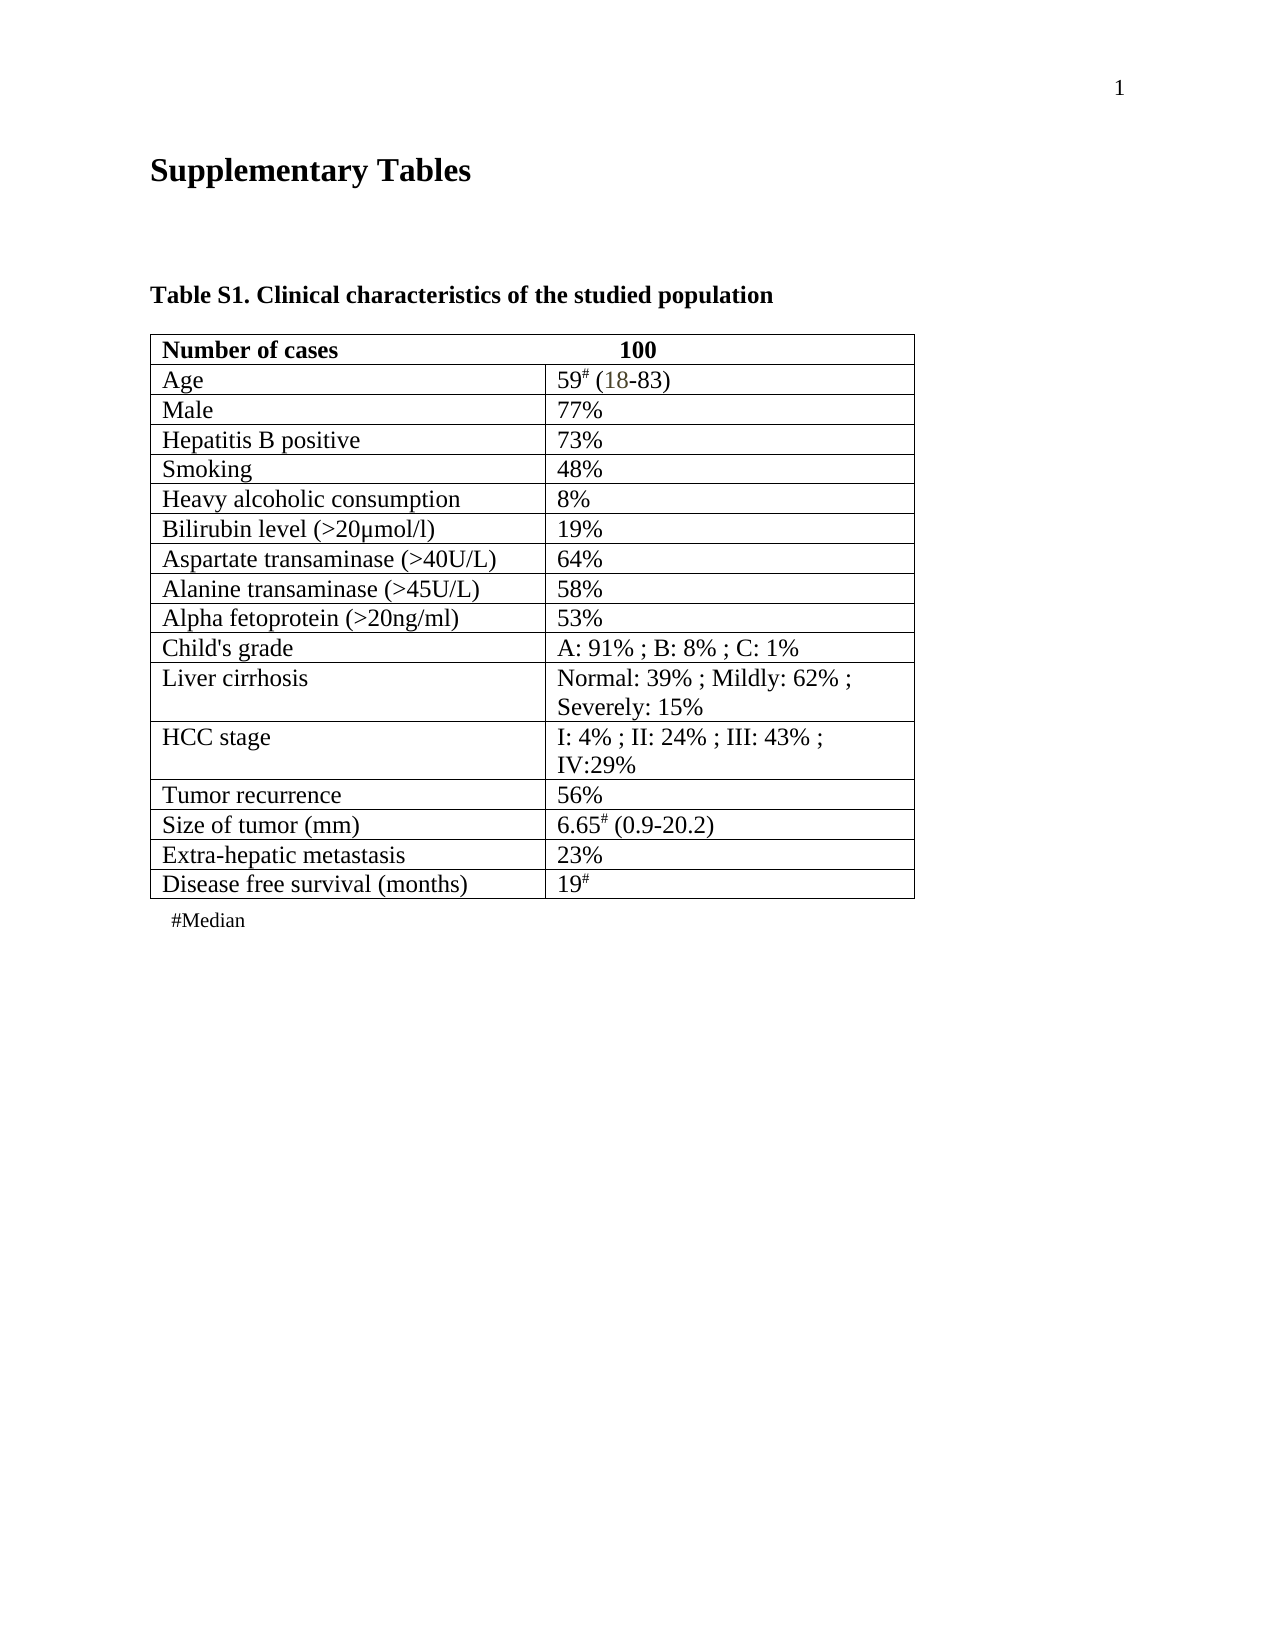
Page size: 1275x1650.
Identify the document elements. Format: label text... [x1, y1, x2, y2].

table_cell 19% [546, 514, 914, 543]
table_cell Alanine transaminase (>45U/L) [151, 574, 545, 602]
table_cell 64% [546, 544, 914, 573]
table_cell 73% [546, 425, 914, 453]
table_cell HCC stage [151, 722, 545, 779]
table_cell Bilirubin level (>20μmol/l) [151, 514, 545, 543]
table_cell Normal: 39% ; Mildly: 62% ; Severely: 15% [546, 663, 914, 721]
table_cell Liver cirrhosis [151, 663, 545, 721]
table_cell A: 91% ; B: 8% ; C: 1% [546, 633, 914, 662]
table_cell Aspartate transaminase (>40U/L) [151, 544, 545, 573]
text Table S1. Clinical characteristics of the studied population [150, 281, 1125, 309]
table_cell Smoking [151, 455, 545, 483]
text Supplementary Tables [150, 150, 1125, 188]
table_header Number of cases 100 [151, 335, 914, 364]
table_cell 77% [546, 395, 914, 424]
table_cell Size of tumor (mm) [151, 810, 545, 839]
table_cell 8% [546, 484, 914, 513]
table_cell 23% [546, 840, 914, 868]
table_cell Extra-hepatic metastasis [151, 840, 545, 868]
table_cell Disease free survival (months) [151, 870, 545, 898]
table_cell Heavy alcoholic consumption [151, 484, 545, 513]
table_cell 48% [546, 455, 914, 483]
table_cell 59# (18-83) [546, 365, 914, 394]
table_cell 58% [546, 574, 914, 602]
table_cell 19# [546, 870, 914, 898]
table_cell Alpha fetoprotein (>20ng/ml) [151, 604, 545, 632]
table_cell 56% [546, 780, 914, 809]
table_cell Male [151, 395, 545, 424]
table_cell Age [151, 365, 545, 394]
table_cell Hepatitis B positive [151, 425, 545, 453]
table_cell 6.65# (0.9-20.2) [546, 810, 914, 839]
table_header #Median [160, 899, 260, 932]
table_cell I: 4% ; II: 24% ; III: 43% ; IV:29% [546, 722, 914, 779]
table_cell 53% [546, 604, 914, 632]
table_cell Tumor recurrence [151, 780, 545, 809]
table_cell Child's grade [151, 633, 545, 662]
